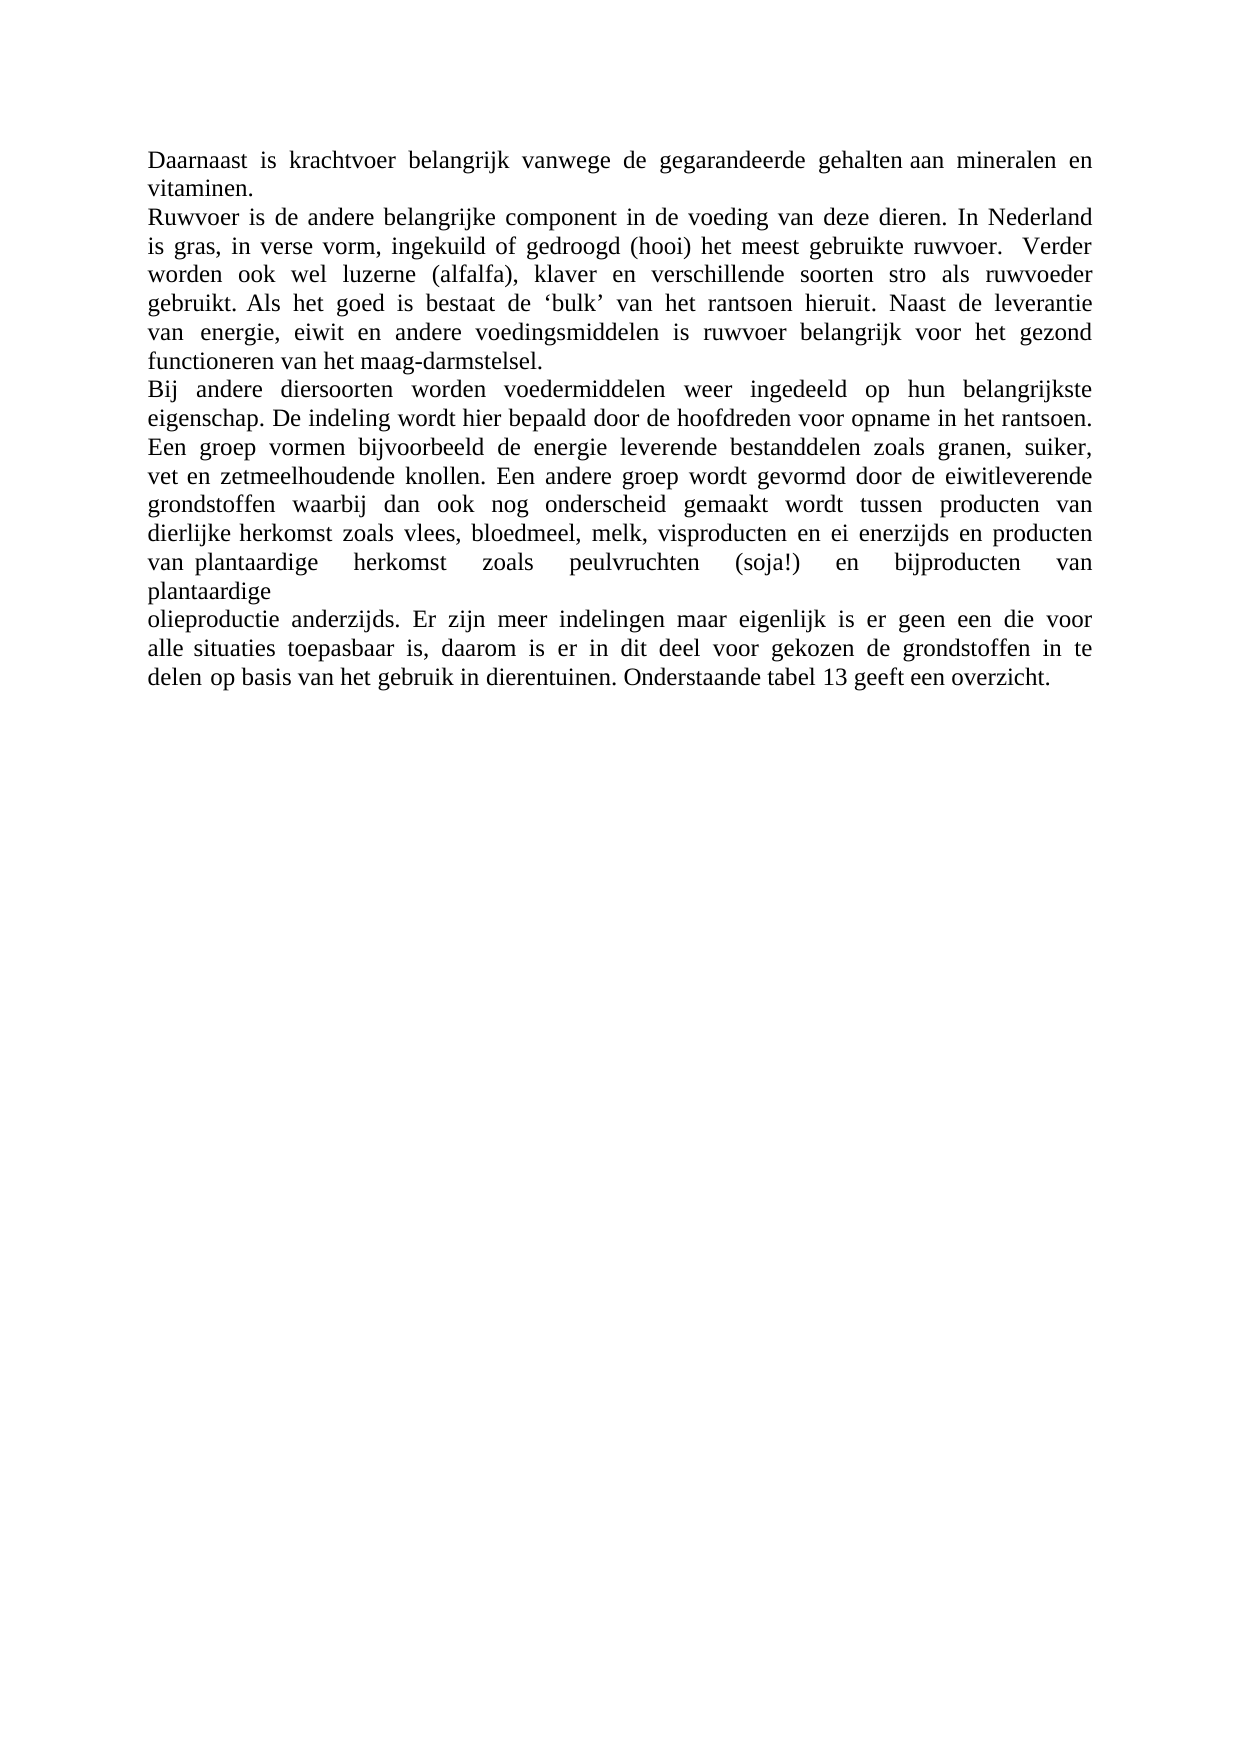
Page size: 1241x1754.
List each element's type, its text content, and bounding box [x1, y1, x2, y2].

text Ruwvoer is de andere belangrijke component in de voeding van deze dieren. In Nederland is gras, in verse vorm, ingekuild of gedroogd (hooi) het meest gebruikte ruwvoer. Verder worden ook wel luzerne (alfalfa), klaver en verschillende soorten stro als ruwvoeder gebruikt. Als het goed is bestaat de ‘bulk’ van het rantsoen hieruit. Naast de leverantie van energie, eiwit en andere voedingsmiddelen is ruwvoer belangrijk voor het gezond functioneren van het maag-darmstelsel. [147, 202, 1093, 375]
text olieproductie anderzijds. Er zijn meer indelingen maar eigenlijk is er geen een die voor alle situaties toepasbaar is, daarom is er in dit deel voor gekozen de grondstoffen in te delen op basis van het gebruik in dierentuinen. Onderstaande tabel 13 geeft een overzicht. [147, 605, 1092, 691]
text Bij andere diersoorten worden voedermiddelen weer ingedeeld op hun belangrijkste eigenschap. De indeling wordt hier bepaald door de hoofdreden voor opname in het rantsoen. Een groep vormen bijvoorbeeld de energie leverende bestanddelen zoals granen, suiker, vet en zetmeelhoudende knollen. Een andere groep wordt gevormd door de eiwitleverende grondstoffen waarbij dan ook nog onderscheid gemaakt wordt tussen producten van dierlijke herkomst zoals vlees, bloedmeel, melk, visproducten en ei enerzijds en producten van plantaardige herkomst zoals peulvruchten (soja!) en bijproducten van plantaardige [147, 375, 1093, 605]
text Daarnaast is krachtvoer belangrijk vanwege de gegarandeerde gehalten aan mineralen en vitaminen. [147, 145, 1092, 202]
